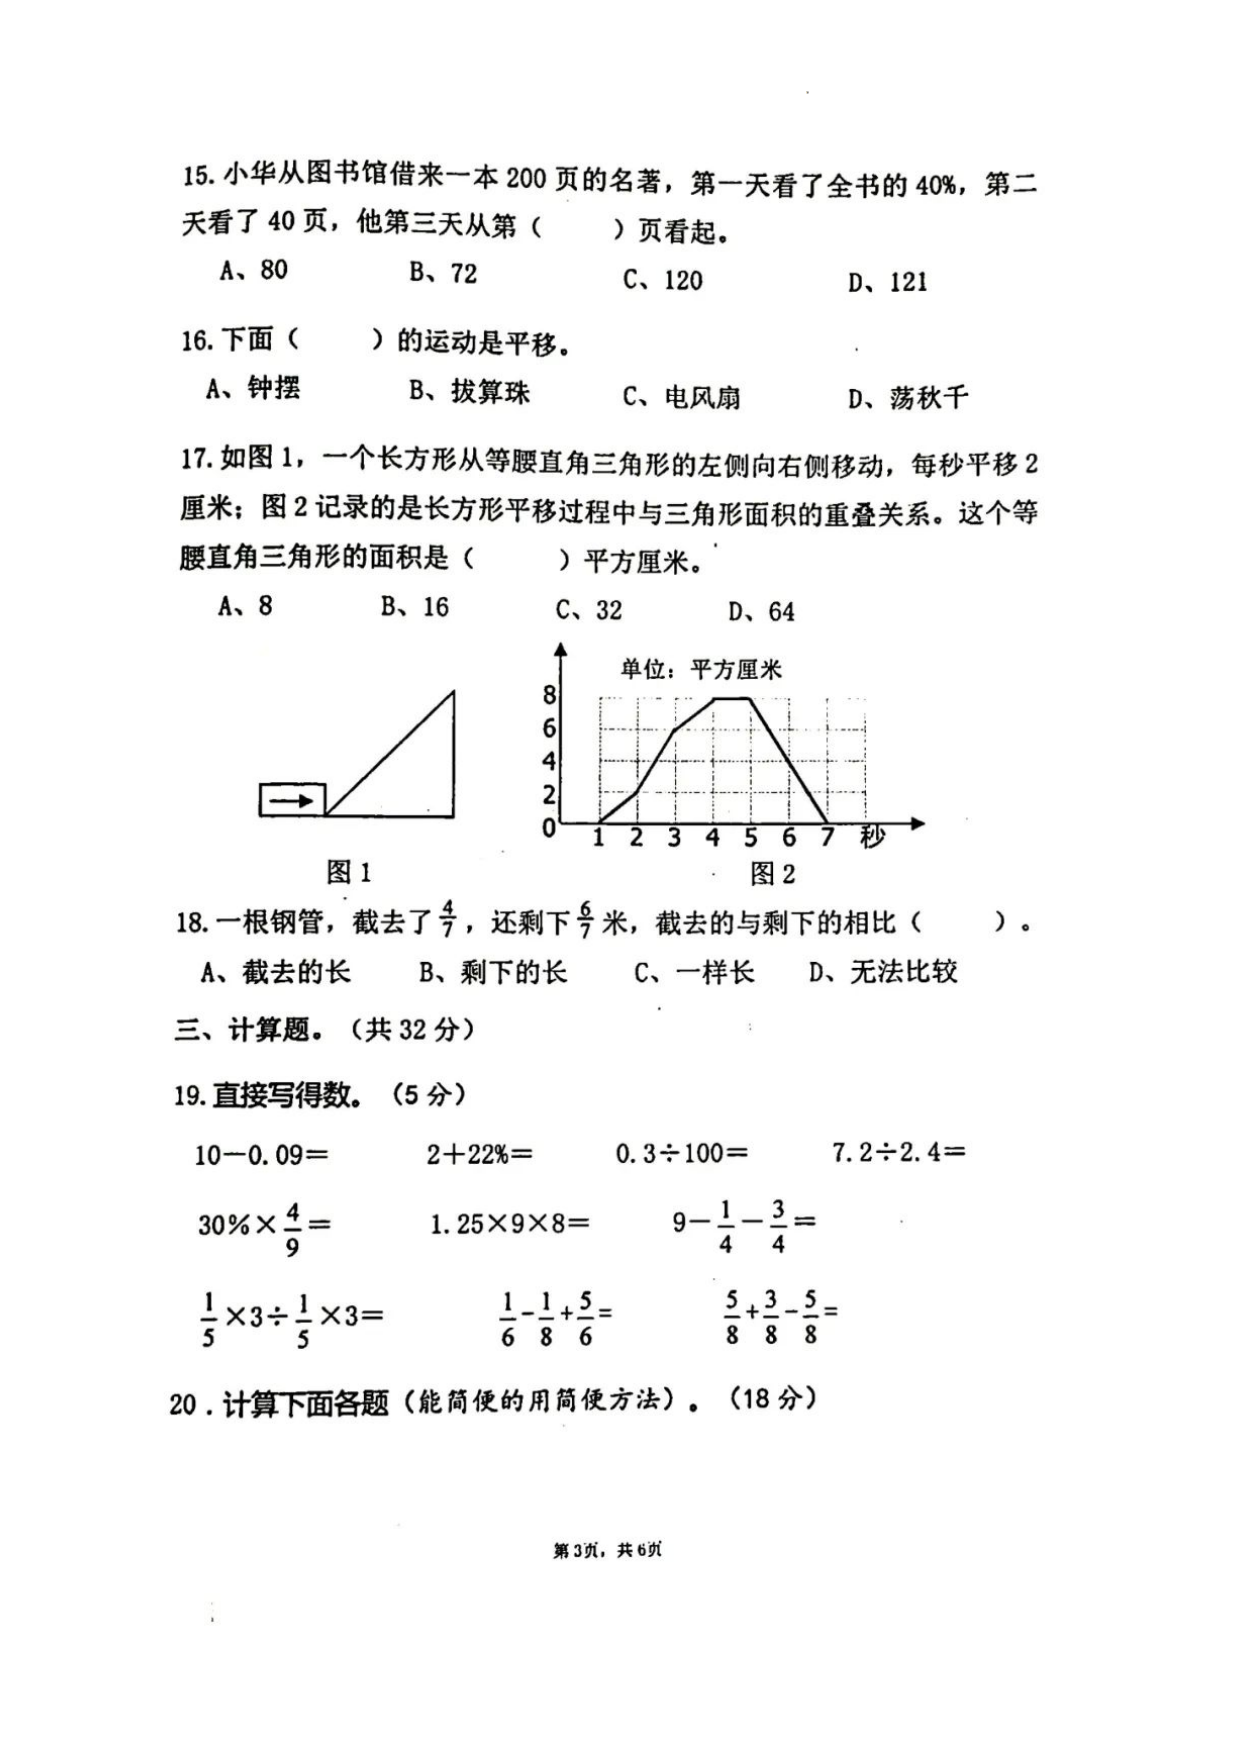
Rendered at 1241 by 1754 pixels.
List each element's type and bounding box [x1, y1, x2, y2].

picture [75, 107, 1166, 1649]
